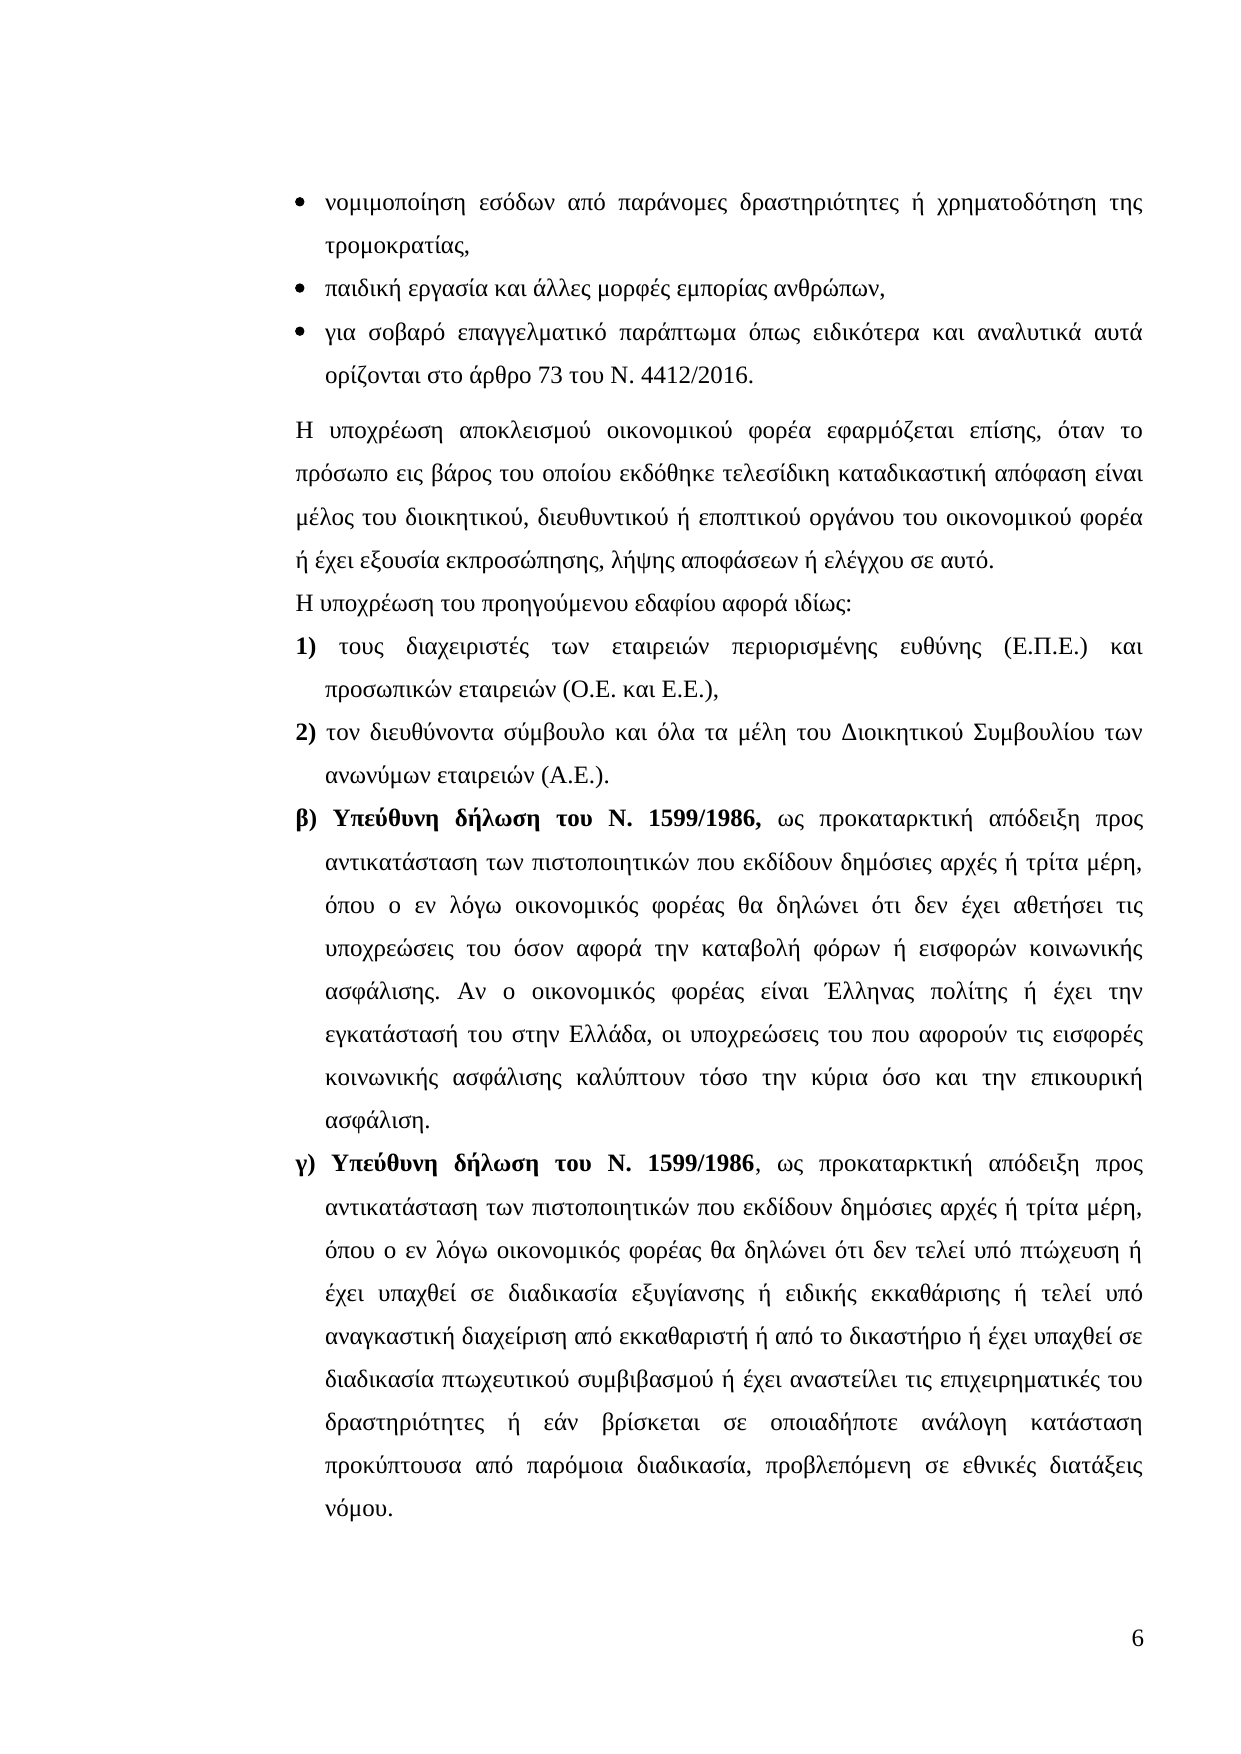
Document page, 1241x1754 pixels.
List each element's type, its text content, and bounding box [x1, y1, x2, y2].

text Η υποχρέωση αποκλεισμού οικονομικού φορέα εφαρμόζεται επίσης, όταν το πρόσωπο εις βάρος του οποίου εκδόθηκε τελεσίδικη καταδικαστική απόφαση είναι μέλος του διοικητικού, διευθυντικού ή εποπτικού οργάνου του οικονομικού φορέα ή έχει εξουσία εκπροσώπησης, λήψης αποφάσεων ή ελέγχου σε αυτό. [295, 415, 1144, 573]
list για σοβαρό επαγγελματικό παράπτωμα όπως ειδικότερα και αναλυτικά αυτά ορίζονται στο άρθρο 73 του Ν. 4412/2016. [295, 317, 1144, 388]
list παιδική εργασία και άλλες μορφές εμπορίας ανθρώπων, [295, 273, 1144, 302]
text γ) Υπεύθυνη δήλωση του Ν. 1599/1986, ως προκαταρκτική απόδειξη προς αντικατάσταση των πιστοποιητικών που εκδίδουν δημόσιες αρχές ή τρίτα μέρη, όπου ο εν λόγω οικονομικός φορέας θα δηλώνει ότι δεν τελεί υπό πτώχευση ή έχει υπαχθεί σε διαδικασία εξυγίανσης ή ειδικής εκκαθάρισης ή τελεί υπό αναγκαστική διαχείριση από εκκαθαριστή ή από το δικαστήριο ή έχει υπαχθεί σε διαδικασία πτωχευτικού συμβιβασμού ή έχει αναστείλει τις επιχειρηματικές του δραστηριότητες ή εάν βρίσκεται σε οποιαδήποτε ανάλογη κατάσταση προκύπτουσα από παρόμοια διαδικασία, προβλεπόμενη σε εθνικές διατάξεις νόμου. [295, 1148, 1144, 1522]
list νομιμοποίηση εσόδων από παράνομες δραστηριότητες ή χρηματοδότηση της τρομοκρατίας, [295, 187, 1144, 259]
text 1) τους διαχειριστές των εταιρειών περιορισμένης ευθύνης (Ε.Π.Ε.) και προσωπικών εταιρειών (Ο.Ε. και Ε.Ε.), [295, 631, 1144, 703]
text Η υποχρέωση του προηγούμενου εδαφίου αφορά ιδίως: [295, 588, 1144, 617]
text 2) τον διευθύνοντα σύμβουλο και όλα τα μέλη του Διοικητικού Συμβουλίου των ανωνύμων εταιρειών (Α.Ε.). [295, 717, 1144, 789]
text β) Υπεύθυνη δήλωση του Ν. 1599/1986, ως προκαταρκτική απόδειξη προς αντικατάσταση των πιστοποιητικών που εκδίδουν δημόσιες αρχές ή τρίτα μέρη, όπου ο εν λόγω οικονομικός φορέας θα δηλώνει ότι δεν έχει αθετήσει τις υποχρεώσεις του όσον αφορά την καταβολή φόρων ή εισφορών κοινωνικής ασφάλισης. Αν ο οικονομικός φορέας είναι Έλληνας πολίτης ή έχει την εγκατάστασή του στην Ελλάδα, οι υποχρεώσεις του που αφορούν τις εισφορές κοινωνικής ασφάλισης καλύπτουν τόσο την κύρια όσο και την επικουρική ασφάλιση. [295, 803, 1144, 1134]
